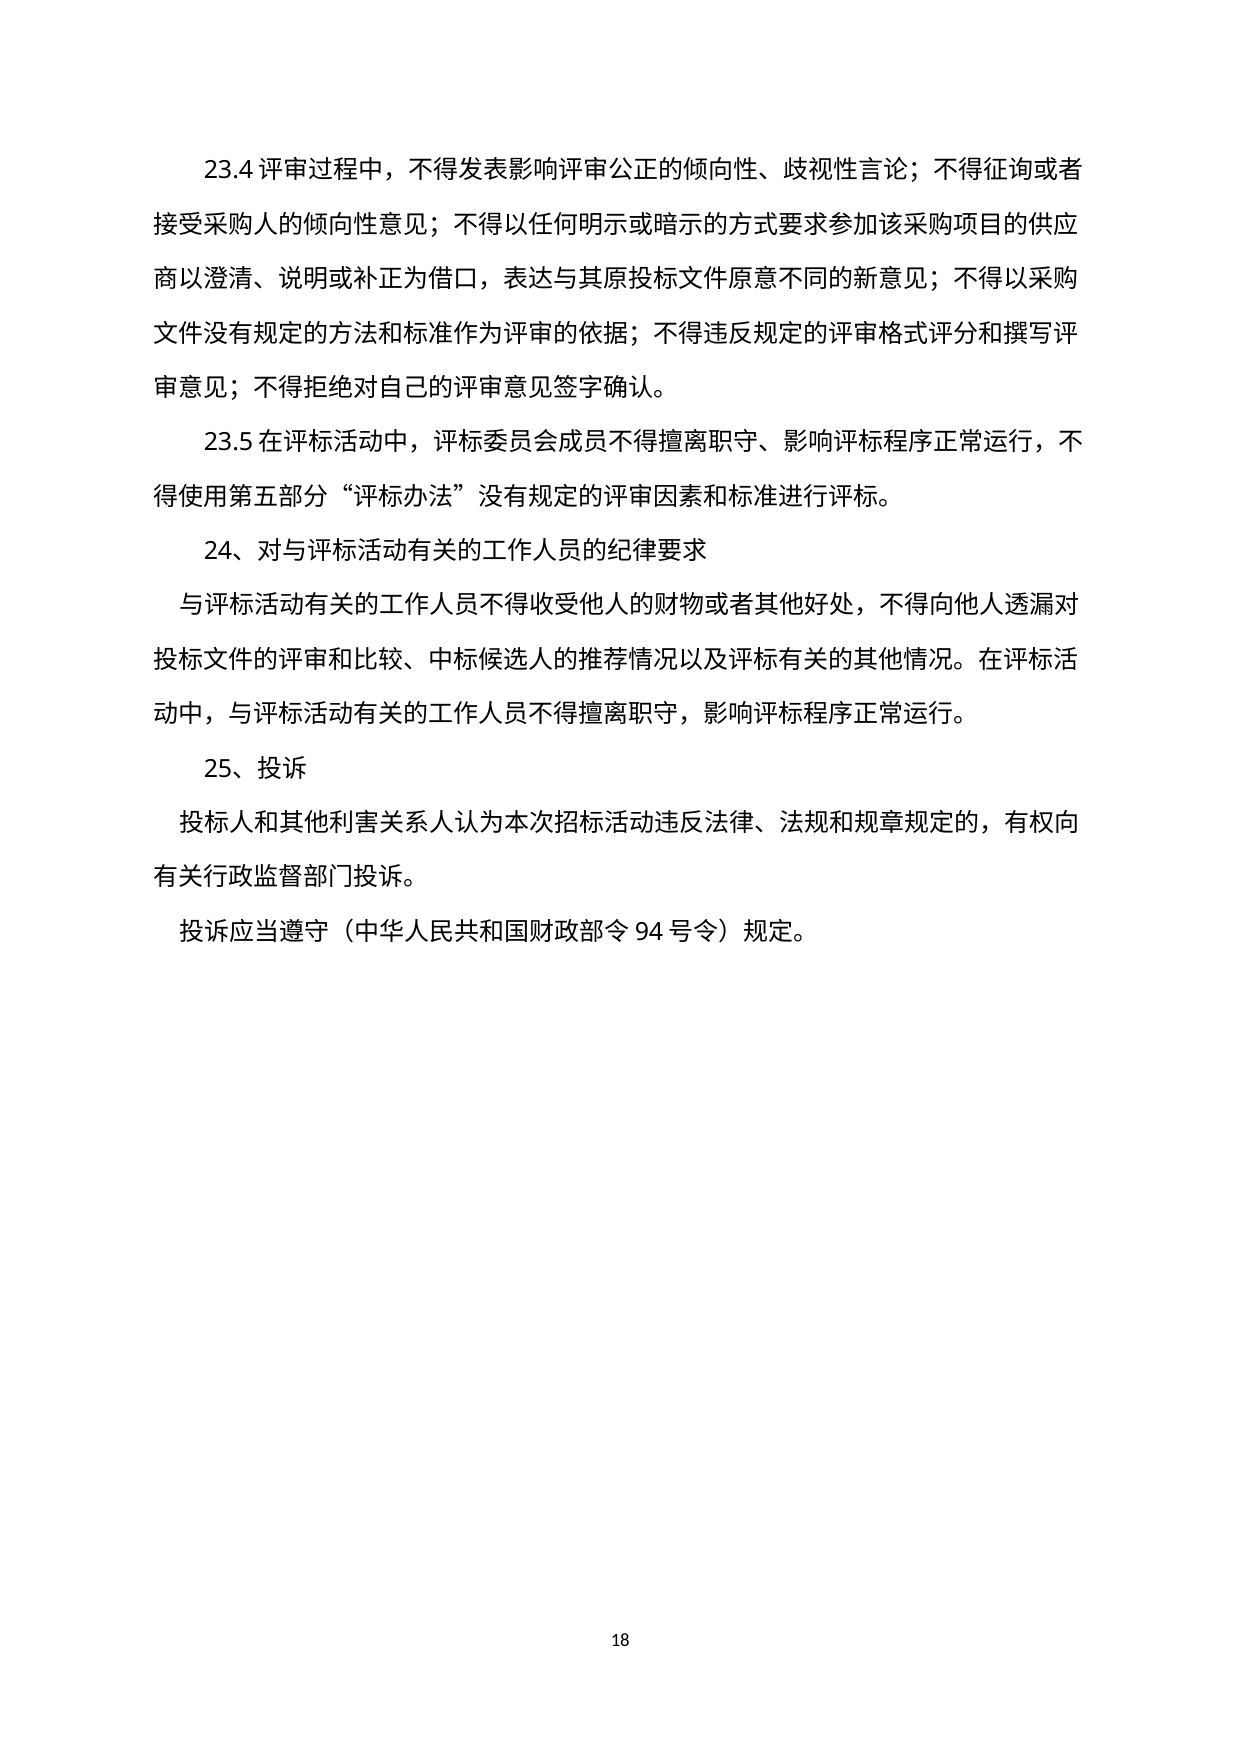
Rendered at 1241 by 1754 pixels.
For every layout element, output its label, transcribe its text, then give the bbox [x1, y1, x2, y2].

text 投标人和其他利害关系人认为本次招标活动违反法律、法规和规章规定的，有权向有关行政监督部门投诉。 [153, 802, 1087, 893]
text 23.4评审过程中，不得发表影响评审公正的倾向性、歧视性言论；不得征询或者接受采购人的倾向性意见；不得以任何明示或暗示的方式要求参加该采购项目的供应商以澄清、说明或补正为借口，表达与其原投标文件原意不同的新意见；不得以采购文件没有规定的方法和标准作为评审的依据；不得违反规定的评审格式评分和撰写评审意见；不得拒绝对自己的评审意见签字确认。 [153, 150, 1087, 404]
text 23.5在评标活动中，评标委员会成员不得擅离职守、影响评标程序正常运行，不得使用第五部分“评标办法”没有规定的评审因素和标准进行评标。 [153, 422, 1087, 512]
text 投诉应当遵守（中华人民共和国财政部令94号令）规定。 [153, 911, 1087, 947]
text 与评标活动有关的工作人员不得收受他人的财物或者其他好处，不得向他人透漏对投标文件的评审和比较、中标候选人的推荐情况以及评标有关的其他情况。在评标活动中，与评标活动有关的工作人员不得擅离职守，影响评标程序正常运行。 [153, 585, 1087, 730]
text 25、投诉 [153, 748, 1087, 784]
text 24、对与评标活动有关的工作人员的纪律要求 [153, 531, 1087, 567]
